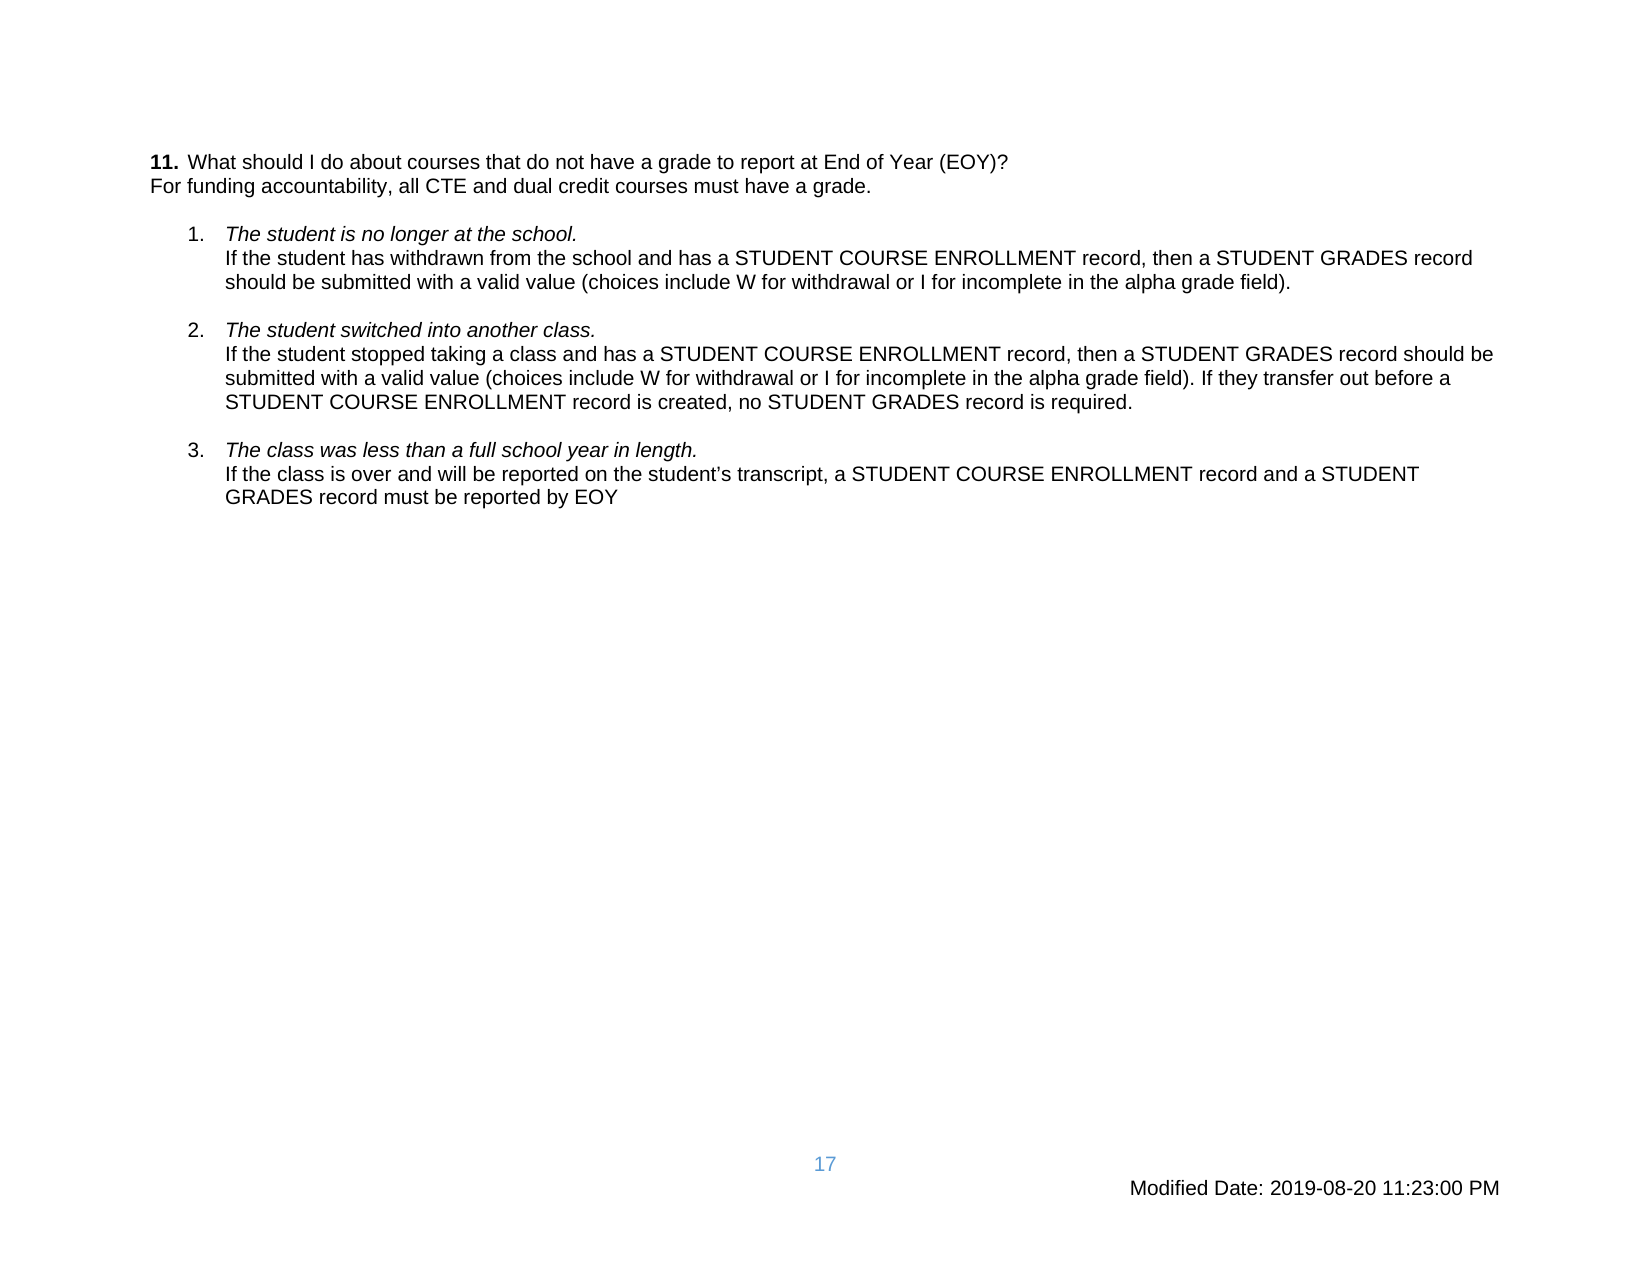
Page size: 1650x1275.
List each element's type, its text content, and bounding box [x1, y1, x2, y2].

list If the student stopped taking a class and has a STUDENT COURSE ENROLLMENT record, then a STUDENT GRADES record should be submitted with a valid value (choices include W for withdrawal or I for incomplete in the alpha grade field). If they transfer out before a STUDENT COURSE ENROLLMENT record is created, no STUDENT GRADES record is required. [225, 342, 1500, 413]
list What should I do about courses that do not have a grade to report at End of Year (EOY)? [150, 150, 1500, 174]
list The class was less than a full school year in length. [187, 437, 1500, 461]
list If the class is over and will be reported on the student’s transcript, a STUDENT COURSE ENROLLMENT record and a STUDENT GRADES record must be reported by EOY [225, 461, 1500, 509]
list If the student has withdrawn from the school and has a STUDENT COURSE ENROLLMENT record, then a STUDENT GRADES record should be submitted with a valid value (choices include W for withdrawal or I for incomplete in the alpha grade field). [225, 246, 1500, 294]
text For funding accountability, all CTE and dual credit courses must have a grade. [150, 174, 1500, 198]
list The student switched into another class. [187, 318, 1500, 342]
list The student is no longer at the school. [187, 222, 1500, 246]
